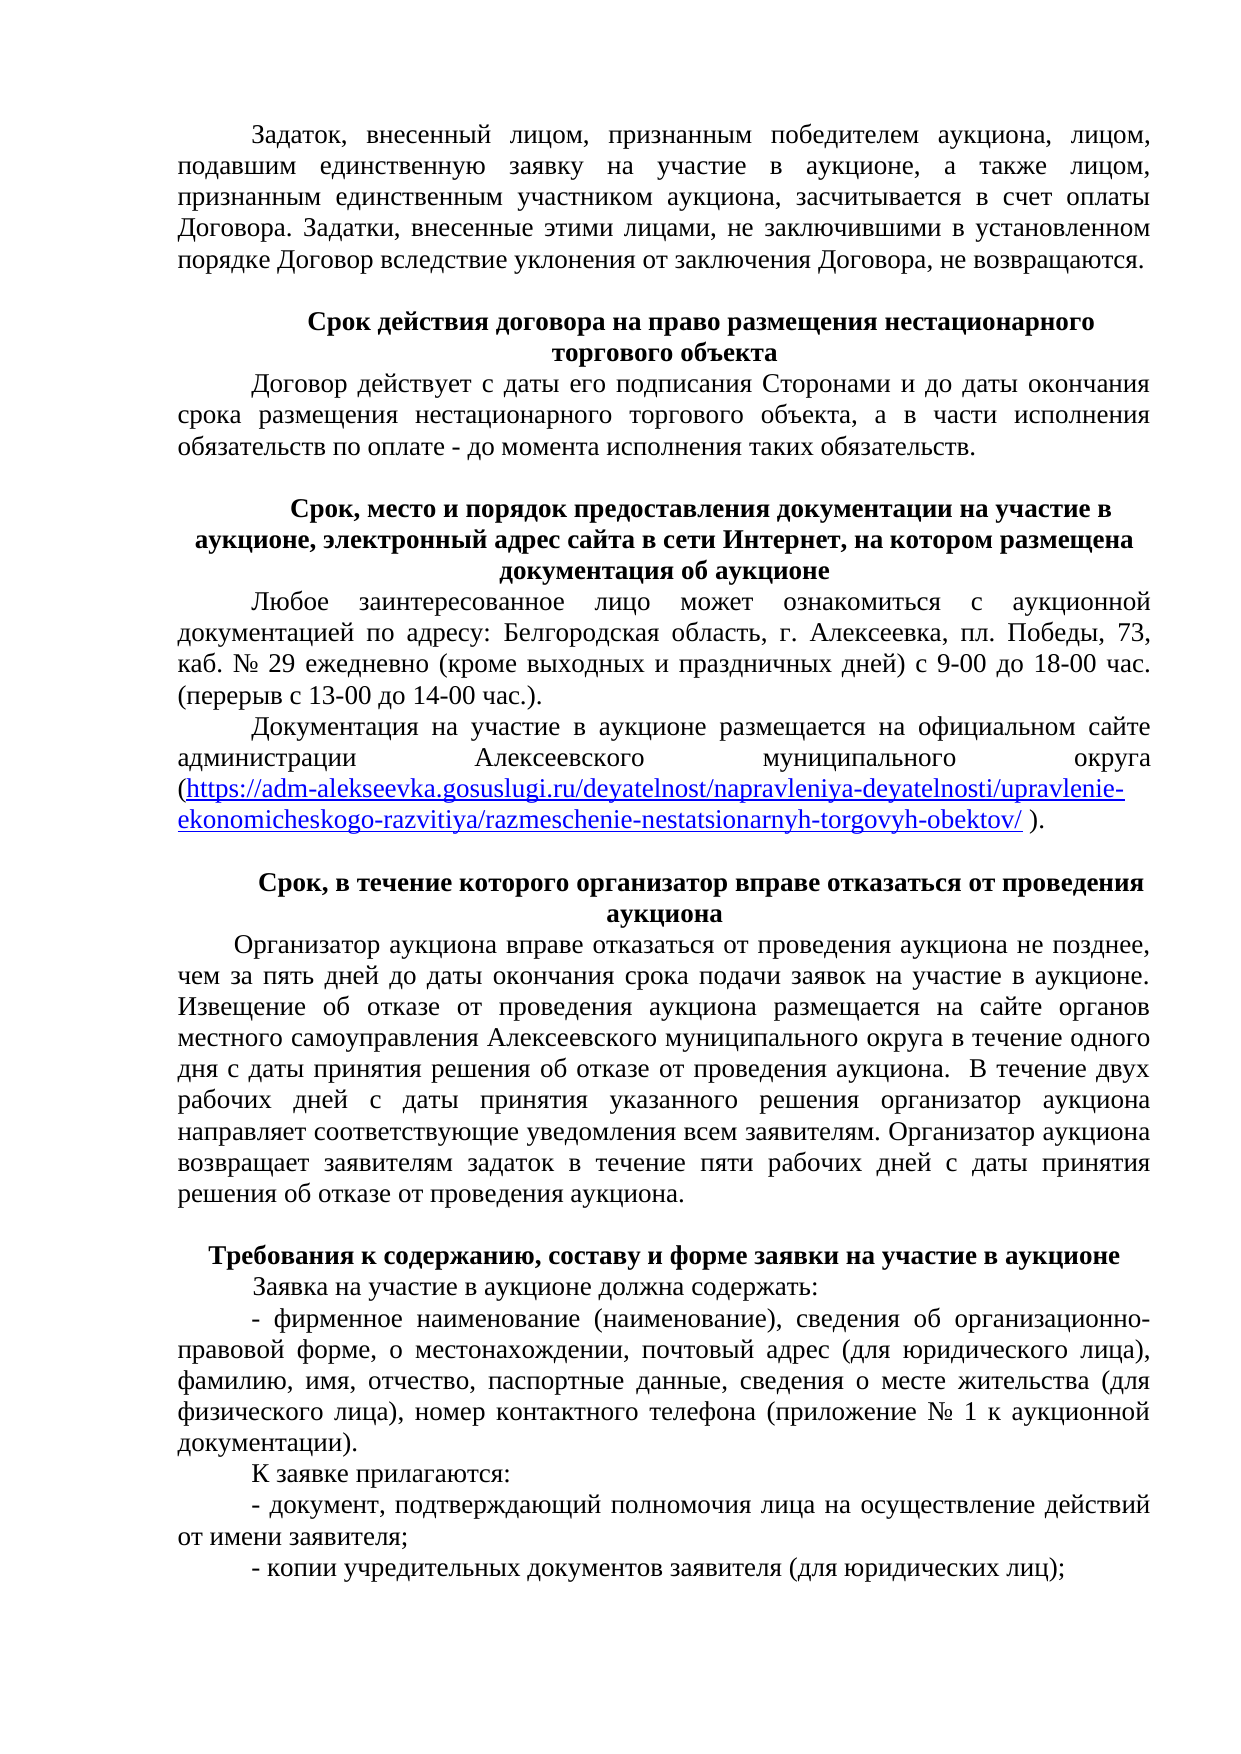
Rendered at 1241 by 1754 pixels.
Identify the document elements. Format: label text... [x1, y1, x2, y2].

text Организатор аукциона вправе отказаться от проведения аукциона не позднее, чем за пять дней до даты окончания срока подачи заявок на участие в аукционе. Извещение об отказе от проведения аукциона размещается на сайте органов местного самоуправления Алексеевского муниципального округа в течение одного дня с даты принятия решения об отказе от проведения аукциона. В течение двух рабочих дней с даты принятия указанного решения организатор аукциона направляет соответствующие уведомления всем заявителям. Организатор аукциона возвращает заявителям задаток в течение пяти рабочих дней с даты принятия решения об отказе от проведения аукциона. [177, 928, 1152, 1208]
text Срок, в течение которого организатор вправе отказаться от проведения аукциона [177, 866, 1152, 928]
text - копии учредительных документов заявителя (для юридических лиц); [177, 1551, 1152, 1582]
text Задаток, внесенный лицом, признанным победителем аукциона, лицом, подавшим единственную заявку на участие в аукционе, а также лицом, признанным единственным участником аукциона, засчитывается в счет оплаты Договора. Задатки, внесенные этими лицами, не заключившими в установленном порядке Договор вследствие уклонения от заключения Договора, не возвращаются. [177, 118, 1152, 274]
text К заявке прилагаются: [177, 1457, 1152, 1488]
text Любое заинтересованное лицо может ознакомиться с аукционной документацией по адресу: Белгородская область, г. Алексеевка, пл. Победы, 73, каб. № 29 ежедневно (кроме выходных и праздничных дней) с 9-00 до 18-00 час. (перерыв с 13-00 до 14-00 час.). [177, 585, 1152, 710]
text Документация на участие в аукционе размещается на официальном сайте администрации Алексеевского муниципального округа (https://adm-alekseevka.gosuslugi.ru/deyatelnost/napravleniya-deyatelnosti/upravlenie-ekonomicheskogo-razvitiya/razmeschenie-nestatsionarnyh-torgovyh-obektov/ ). [177, 710, 1152, 834]
text - фирменное наименование (наименование), сведения об организационно-правовой форме, о местонахождении, почтовый адрес (для юридического лица), фамилию, имя, отчество, паспортные данные, сведения о месте жительства (для физического лица), номер контактного телефона (приложение № 1 к аукционной документации). [177, 1302, 1152, 1457]
text Срок действия договора на право размещения нестационарного торгового объекта [177, 305, 1152, 367]
text - документ, подтверждающий полномочия лица на осуществление действий от имени заявителя; [177, 1488, 1152, 1551]
text Договор действует с даты его подписания Сторонами и до даты окончания срока размещения нестационарного торгового объекта, а в части исполнения обязательств по оплате - до момента исполнения таких обязательств. [177, 367, 1152, 461]
text Требования к содержанию, составу и форме заявки на участие в аукционе [177, 1239, 1152, 1271]
text Срок, место и порядок предоставления документации на участие в аукционе, электронный адрес сайта в сети Интернет, на котором размещена документация об аукционе [177, 492, 1152, 585]
list Заявка на участие в аукционе должна содержать: [252, 1271, 1152, 1302]
